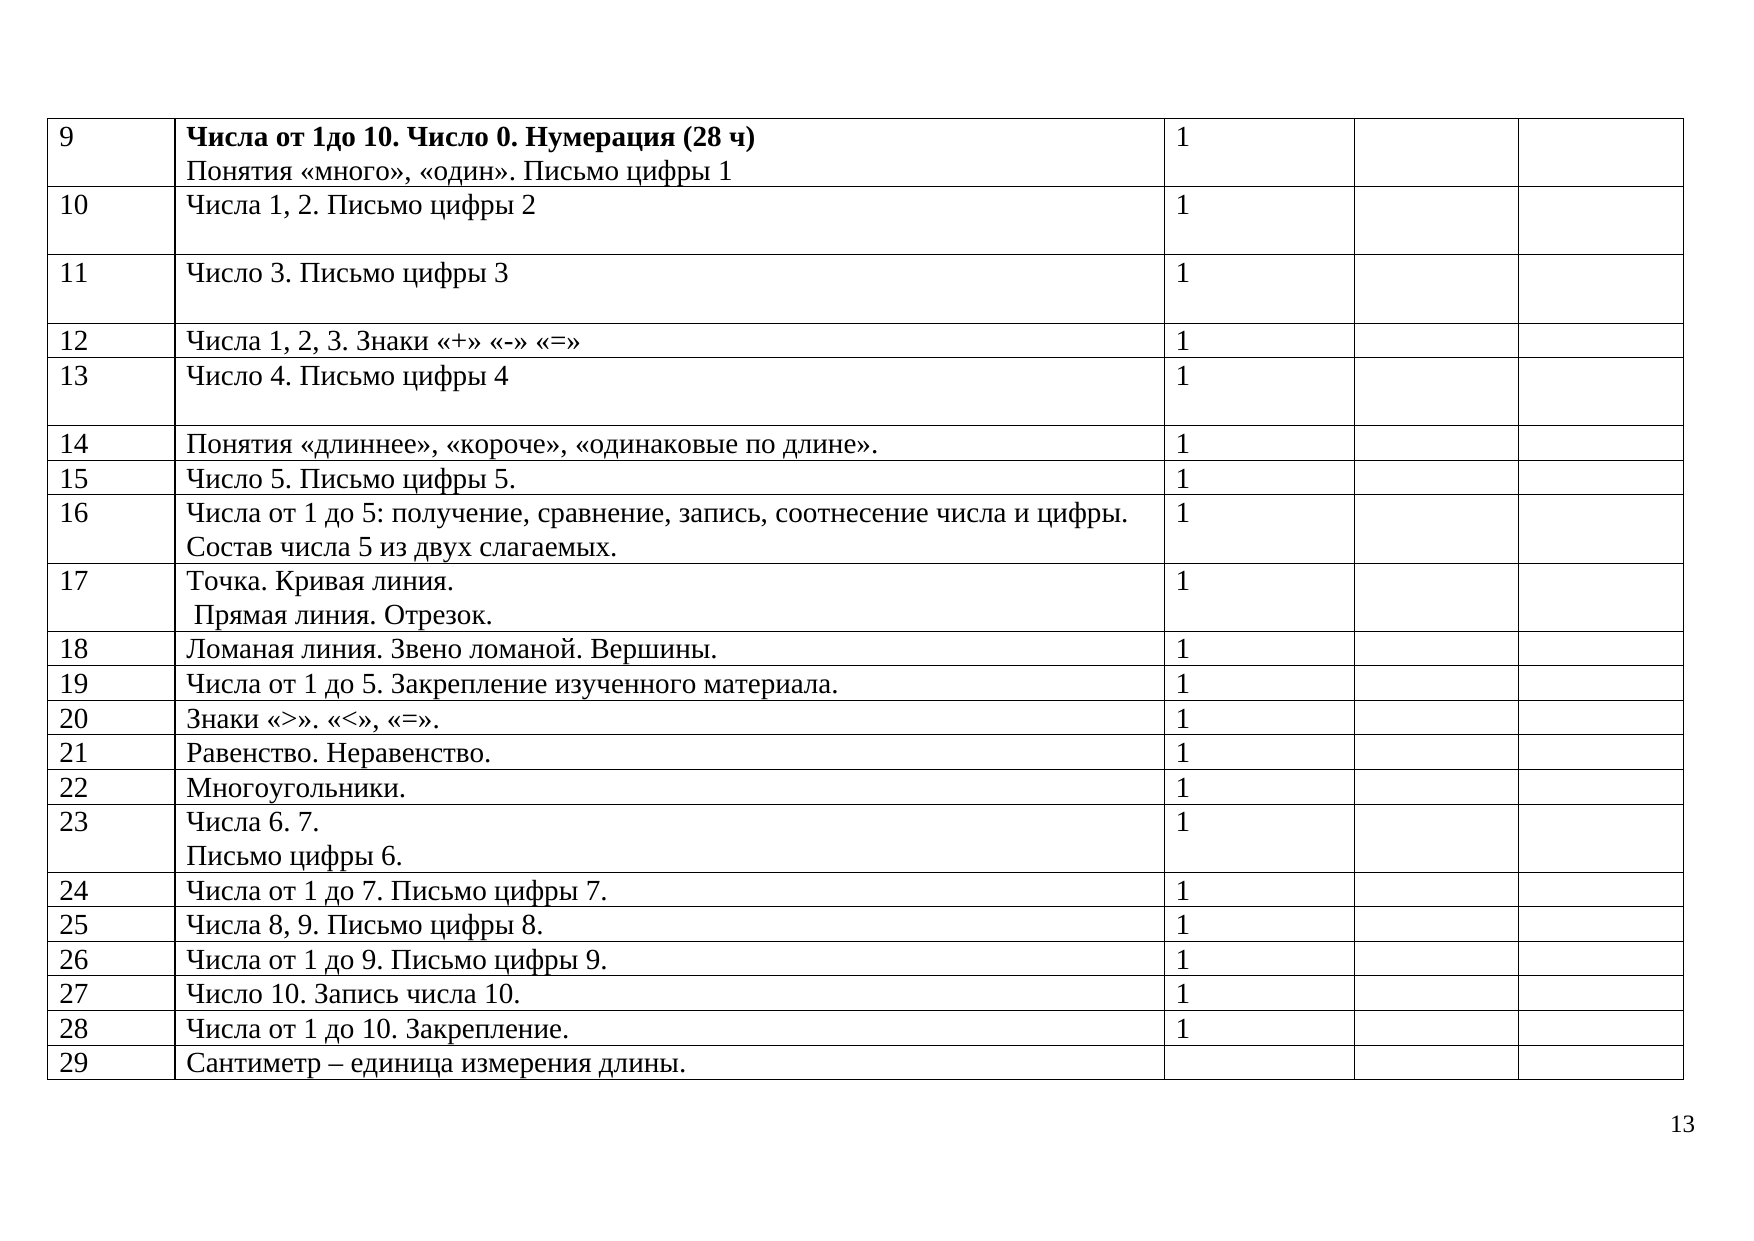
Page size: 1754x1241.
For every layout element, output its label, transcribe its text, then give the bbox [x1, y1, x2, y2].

table_cell 13 [48, 358, 174, 425]
table_cell 1 [1165, 735, 1354, 769]
table_cell [1519, 495, 1683, 562]
table_cell [1355, 1046, 1518, 1079]
table_cell [1165, 1046, 1354, 1079]
table_cell Числа 8, 9. Письмо цифры 8. [176, 907, 1164, 941]
table_cell Число 5. Письмо цифры 5. [176, 461, 1164, 494]
table_cell [1519, 461, 1683, 494]
table_cell [1355, 666, 1518, 700]
table_cell 1 [1165, 805, 1354, 872]
table_cell [1355, 324, 1518, 357]
table_cell 20 [48, 701, 174, 734]
table_cell Сантиметр – единица измерения длины. [176, 1046, 1164, 1079]
table_cell 23 [48, 805, 174, 872]
table_cell [1519, 701, 1683, 734]
table_cell 27 [48, 976, 174, 1010]
table_cell 1 [1165, 426, 1354, 460]
table_cell Число 3. Письмо цифры 3 [176, 255, 1164, 322]
table_cell 24 [48, 873, 174, 906]
table_cell Число 10. Запись числа 10. [176, 976, 1164, 1010]
table_cell [1355, 735, 1518, 769]
table_cell 1 [1165, 324, 1354, 357]
table_cell Число 4. Письмо цифры 4 [176, 358, 1164, 425]
table_cell 1 [1165, 564, 1354, 631]
table_cell [1355, 187, 1518, 254]
table_cell Многоугольники. [176, 770, 1164, 803]
table_cell 1 [1165, 255, 1354, 322]
table_cell 1 [1165, 187, 1354, 254]
table_cell 1 [1165, 632, 1354, 665]
table_cell [1519, 1046, 1683, 1079]
table_cell [1519, 119, 1683, 186]
table_cell [1355, 1011, 1518, 1044]
table_cell [1519, 255, 1683, 322]
table_cell Точка. Кривая линия. Прямая линия. Отрезок. [176, 564, 1164, 631]
table_cell Числа от 1до 10. Число 0. Нумерация (28 ч) Понятия «много», «один». Письмо цифры 1 [176, 119, 1164, 186]
table_cell 22 [48, 770, 174, 803]
table_cell [1355, 255, 1518, 322]
table_cell [1355, 426, 1518, 460]
table_cell 1 [1165, 873, 1354, 906]
table_cell Числа от 1 до 10. Закрепление. [176, 1011, 1164, 1044]
table_cell [1355, 805, 1518, 872]
table_cell 28 [48, 1011, 174, 1044]
table_cell 25 [48, 907, 174, 941]
table_cell 1 [1165, 461, 1354, 494]
table_cell 12 [48, 324, 174, 357]
table_cell 16 [48, 495, 174, 562]
table_cell [1519, 666, 1683, 700]
table_cell [1519, 187, 1683, 254]
table_cell Числа 6. 7. Письмо цифры 6. [176, 805, 1164, 872]
table_cell [1355, 119, 1518, 186]
table_cell 18 [48, 632, 174, 665]
table_cell Числа от 1 до 5: получение, сравнение, запись, соотнесение числа и цифры. Состав числа 5 из двух слагаемых. [176, 495, 1164, 562]
table_cell 29 [48, 1046, 174, 1079]
table_cell [1519, 324, 1683, 357]
table_cell [1355, 701, 1518, 734]
table_cell 9 [48, 119, 174, 186]
table_cell [1355, 873, 1518, 906]
table_cell [1355, 358, 1518, 425]
table_cell Числа от 1 до 5. Закрепление изученного материала. [176, 666, 1164, 700]
table_cell 15 [48, 461, 174, 494]
table_cell [1519, 564, 1683, 631]
table_cell 17 [48, 564, 174, 631]
table_cell [1355, 907, 1518, 941]
table_cell Числа 1, 2. Письмо цифры 2 [176, 187, 1164, 254]
table_cell [1519, 770, 1683, 803]
table_cell Равенство. Неравенство. [176, 735, 1164, 769]
table_cell [1519, 976, 1683, 1010]
table_cell [1519, 632, 1683, 665]
table_cell [1355, 976, 1518, 1010]
table_cell [1519, 735, 1683, 769]
table_cell [1519, 426, 1683, 460]
table_cell [1355, 461, 1518, 494]
table_cell Числа от 1 до 9. Письмо цифры 9. [176, 942, 1164, 975]
table_cell 21 [48, 735, 174, 769]
table_cell 19 [48, 666, 174, 700]
table_cell 1 [1165, 119, 1354, 186]
table_cell 1 [1165, 770, 1354, 803]
table_cell [1519, 942, 1683, 975]
table_cell [1519, 805, 1683, 872]
table_cell 1 [1165, 976, 1354, 1010]
table_cell [1355, 495, 1518, 562]
table_cell Числа от 1 до 7. Письмо цифры 7. [176, 873, 1164, 906]
table_cell 11 [48, 255, 174, 322]
table_cell [1355, 632, 1518, 665]
table_cell [1519, 873, 1683, 906]
table_cell 1 [1165, 701, 1354, 734]
table_cell Числа 1, 2, 3. Знаки «+» «-» «=» [176, 324, 1164, 357]
table_cell 26 [48, 942, 174, 975]
table_cell [1519, 358, 1683, 425]
table_cell 1 [1165, 1011, 1354, 1044]
table_cell [1355, 564, 1518, 631]
table_cell 1 [1165, 942, 1354, 975]
table_cell [1519, 907, 1683, 941]
table_cell [1355, 942, 1518, 975]
table_cell [1355, 770, 1518, 803]
table_cell 1 [1165, 666, 1354, 700]
table_cell 1 [1165, 358, 1354, 425]
table_cell 1 [1165, 907, 1354, 941]
table_cell Ломаная линия. Звено ломаной. Вершины. [176, 632, 1164, 665]
table_cell Знаки «>». «<», «=». [176, 701, 1164, 734]
table_cell [1519, 1011, 1683, 1044]
table_cell 14 [48, 426, 174, 460]
table_cell Понятия «длиннее», «короче», «одинаковые по длине». [176, 426, 1164, 460]
table_cell 10 [48, 187, 174, 254]
table_cell 1 [1165, 495, 1354, 562]
